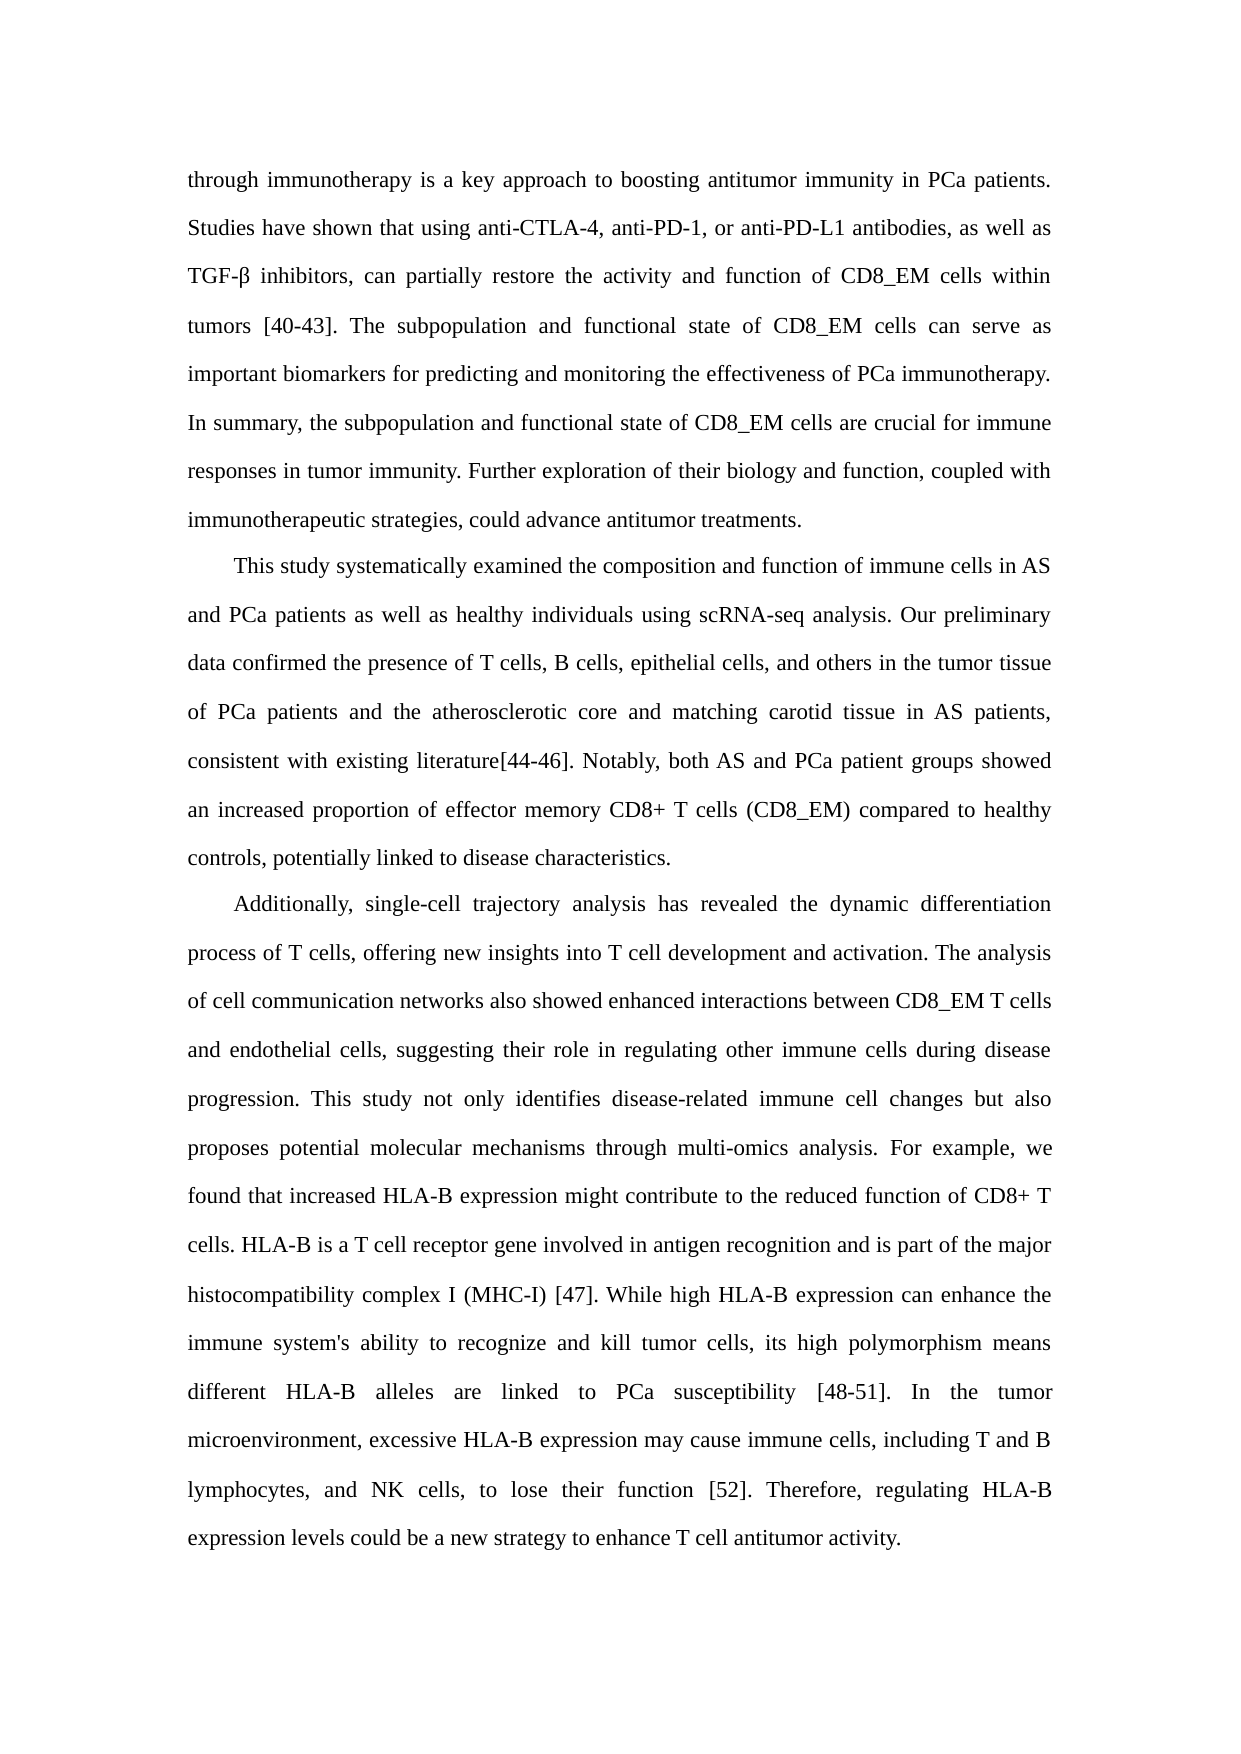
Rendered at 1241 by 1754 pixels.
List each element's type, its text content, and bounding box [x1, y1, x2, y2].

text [187, 162, 1053, 536]
text This study systematically examined the composition and function of immune cells in AS and PCa patients as well as healthy individuals using scRNA-seq analysis. Our preliminary data confirmed the presence of T cells, B cells, epithelial cells, and others in the tumor tissue of PCa patients and the atherosclerotic core and matching carotid tissue in AS patients, consistent with existing literature[44-46]. Notably, both AS and PCa patient groups showed an increased proportion of effector memory CD8+ T cells (CD8_EM) compared to healthy controls, potentially linked to disease characteristics. [187, 549, 1053, 874]
text Additionally, single-cell trajectory analysis has revealed the dynamic differentiation process of T cells, offering new insights into T cell development and activation. The analysis of cell communication networks also showed enhanced interactions between CD8_EM T cells and endothelial cells, suggesting their role in regulating other immune cells during disease progression. This study not only identifies disease-related immune cell changes but also proposes potential molecular mechanisms through multi-omics analysis. For example, we found that increased HLA-B expression might contribute to the reduced function of CD8+ T cells. HLA-B is a T cell receptor gene involved in antigen recognition and is part of the major histocompatibility complex I (MHC-I) [47]. While high HLA-B expression can enhance the immune system's ability to recognize and kill tumor cells, its high polymorphism means different HLA-B alleles are linked to PCa susceptibility [48-51]. In the tumor microenvironment, excessive HLA-B expression may cause immune cells, including T and B lymphocytes, and NK cells, to lose their function [52]. Therefore, regulating HLA-B expression levels could be a new strategy to enhance T cell antitumor activity. [187, 887, 1053, 1553]
